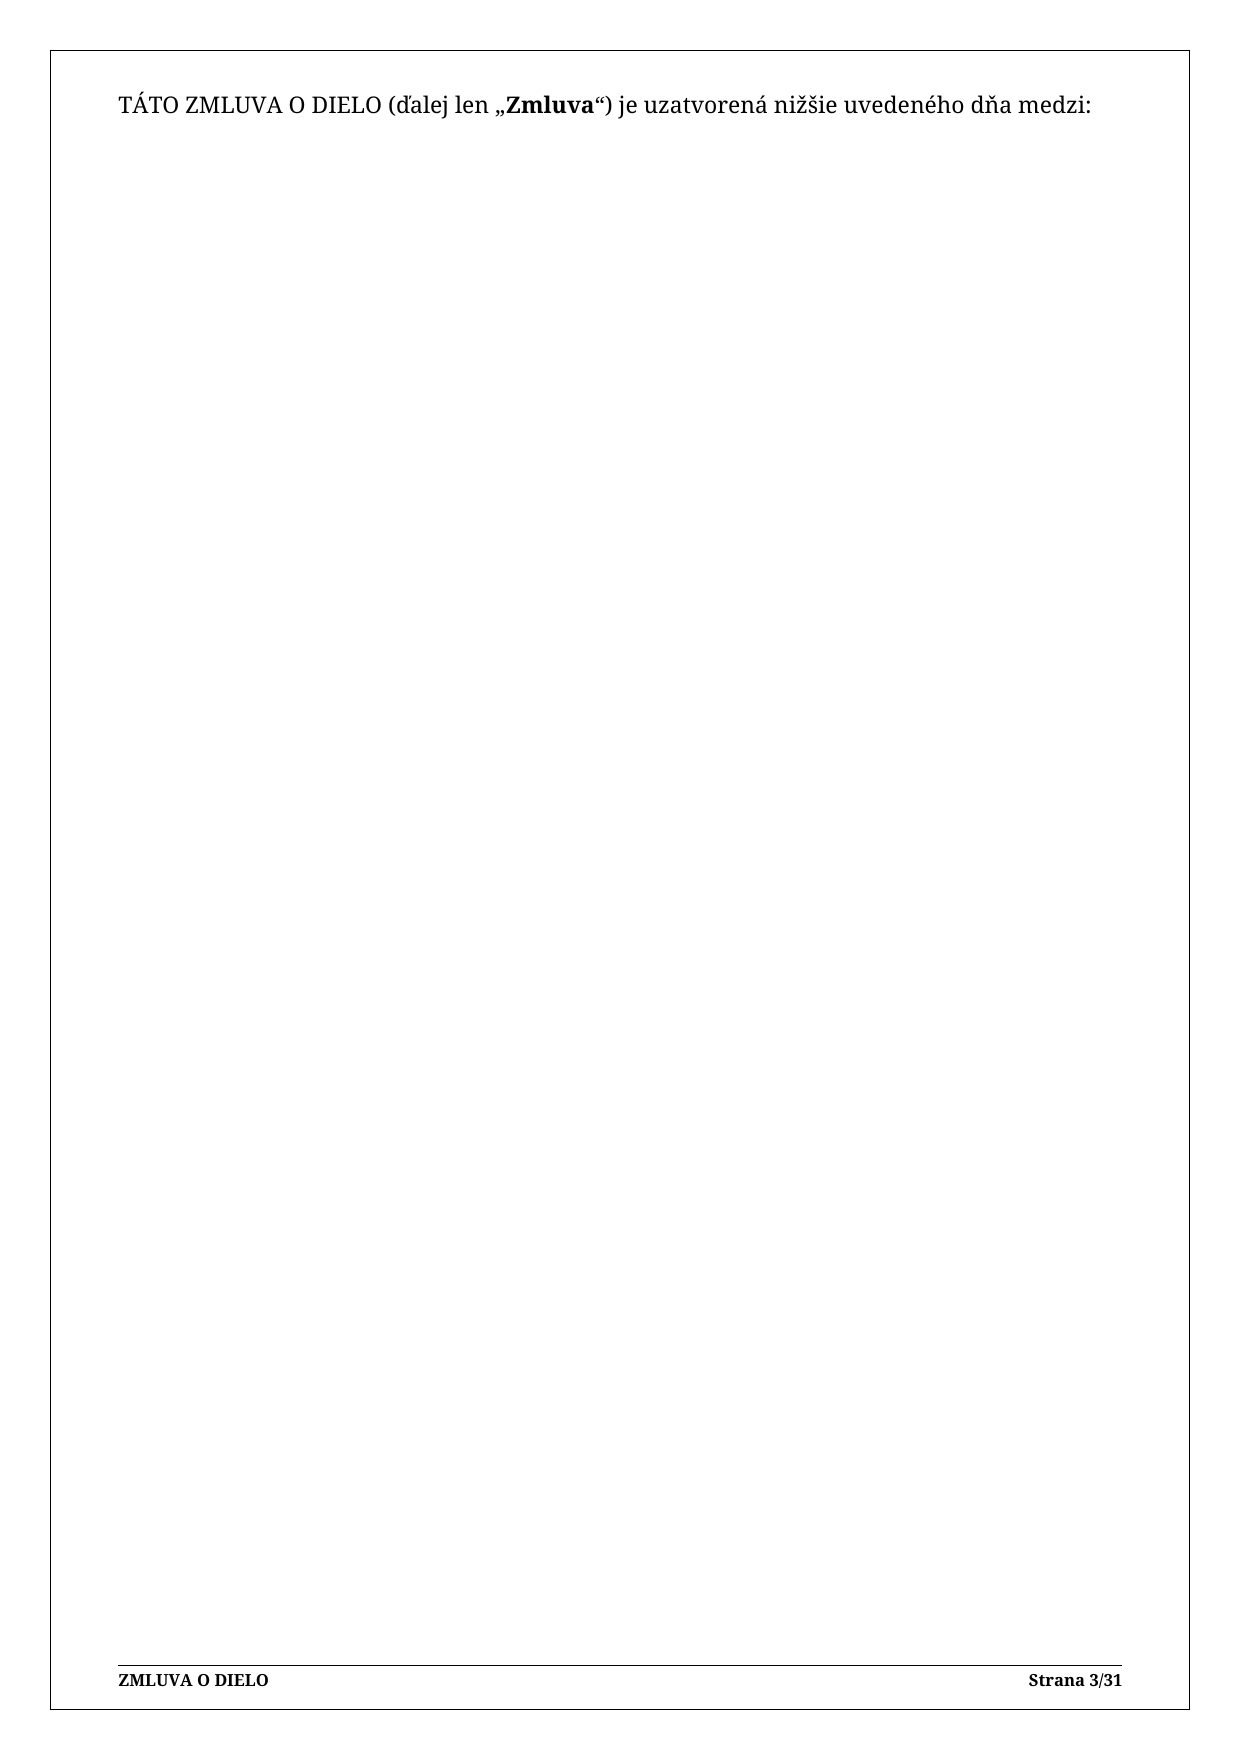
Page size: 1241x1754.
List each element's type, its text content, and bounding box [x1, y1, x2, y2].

text TÁTO ZMLUVA O DIELO (ďalej len „Zmluva“) je uzatvorená nižšie uvedeného dňa medzi: [118, 89, 1122, 120]
